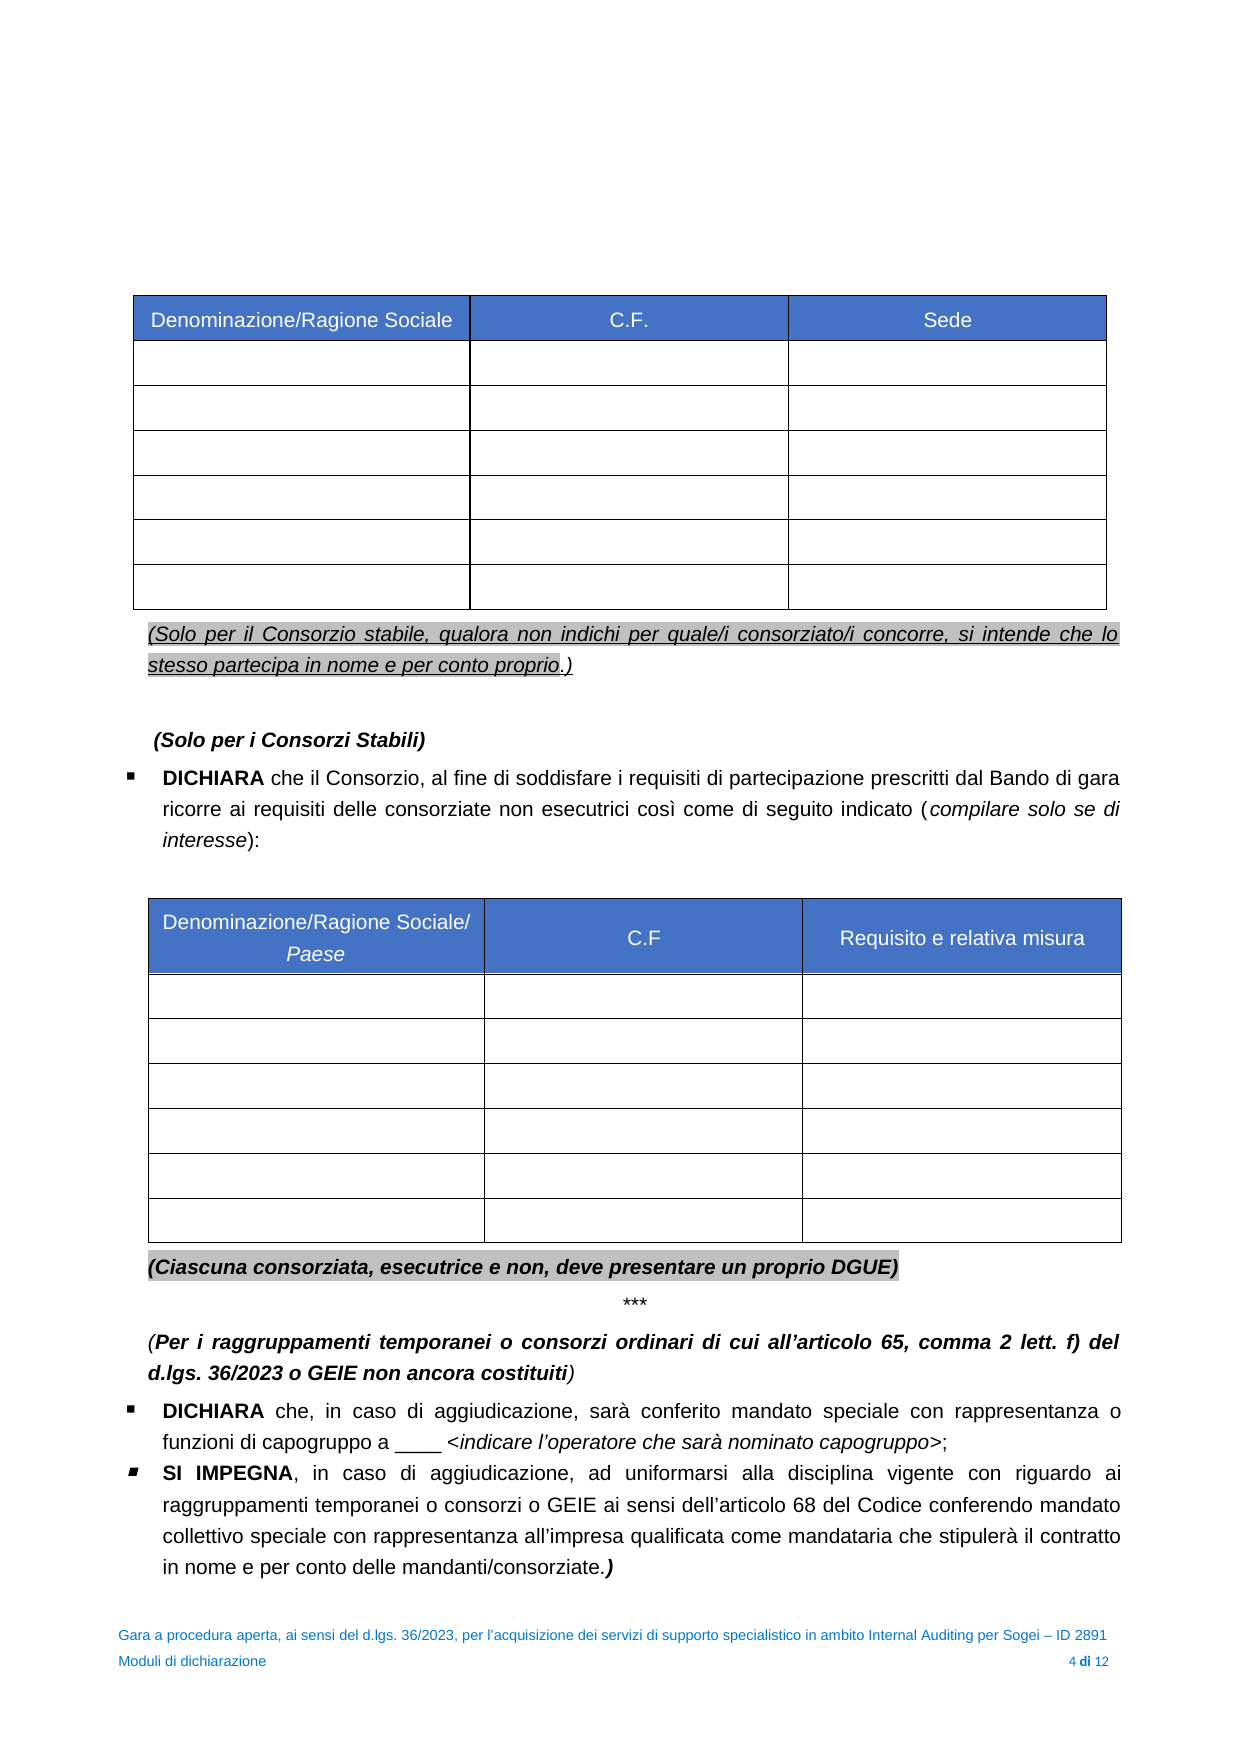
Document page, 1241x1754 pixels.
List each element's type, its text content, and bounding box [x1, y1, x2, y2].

table_header Sede [789, 296, 1106, 340]
table_cell [789, 431, 1106, 474]
table_cell [134, 476, 469, 519]
table_header Requisito e relativa misura [803, 899, 1121, 973]
table_cell [149, 1019, 484, 1063]
text *** [148, 1287, 1122, 1318]
table_cell [134, 341, 469, 385]
table_cell [471, 341, 788, 385]
table_header C.F [485, 899, 802, 973]
table_cell [149, 1064, 484, 1108]
table_cell [485, 975, 802, 1018]
table_cell [134, 386, 469, 430]
table_cell [485, 1019, 802, 1063]
table_cell [134, 431, 469, 474]
table_cell [803, 1199, 1121, 1242]
list DICHIARA che il Consorzio, al fine di soddisfare i requisiti di partecipazione prescritti dal Bando di gara ricorre ai requisiti delle consorziate non esecutrici così come di seguito indicato (compilare solo se di interesse): [125, 760, 1122, 854]
table_cell [471, 520, 788, 564]
text (Per i raggruppamenti temporanei o consorzi ordinari di cui all’articolo 65, comma 2 lett. f) del d.lgs. 36/2023 o GEIE non ancora costituiti) [148, 1324, 1122, 1387]
table_cell [485, 1154, 802, 1197]
table_cell [471, 476, 788, 519]
text (Ciascuna consorziata, esecutrice e non, deve presentare un proprio DGUE) [148, 1249, 1122, 1281]
table_cell [149, 1199, 484, 1242]
table_cell [485, 1109, 802, 1153]
table_cell [485, 1064, 802, 1108]
table_cell [471, 386, 788, 430]
list SI IMPEGNA, in caso di aggiudicazione, ad uniformarsi alla disciplina vigente con riguardo ai raggruppamenti temporanei o consorzi o GEIE ai sensi dell’articolo 68 del Codice conferendo mandato collettivo speciale con rappresentanza all’impresa qualificata come mandataria che stipulerà il contratto in nome e per conto delle mandanti/consorziate.) [125, 1456, 1122, 1581]
table_cell [789, 341, 1106, 385]
table_cell [134, 520, 469, 564]
table_cell [789, 565, 1106, 609]
table_cell [789, 386, 1106, 430]
table_header Denominazione/Ragione Sociale/ Paese [149, 899, 484, 973]
table_cell [803, 1109, 1121, 1153]
table_cell [485, 1199, 802, 1242]
table_cell [789, 476, 1106, 519]
list DICHIARA che, in caso di aggiudicazione, sarà conferito mandato speciale con rappresentanza o funzioni di capogruppo a ____ <indicare l’operatore che sarà nominato capogruppo>; [125, 1393, 1122, 1456]
table_cell [149, 1109, 484, 1153]
table_cell [149, 975, 484, 1018]
table_cell [803, 975, 1121, 1018]
table_cell [789, 520, 1106, 564]
table_cell [803, 1154, 1121, 1197]
text (Solo per il Consorzio stabile, qualora non indichi per quale/i consorziato/i concorre, si intende che lo stesso partecipa in nome e per conto proprio.) [148, 616, 1122, 679]
table_cell [134, 565, 469, 609]
table_cell [803, 1019, 1121, 1063]
table_cell [149, 1154, 484, 1197]
table_cell [803, 1064, 1121, 1108]
table_cell [471, 431, 788, 474]
table_cell [471, 565, 788, 609]
text (Solo per i Consorzi Stabili) [148, 722, 1122, 754]
table_header Denominazione/Ragione Sociale [134, 296, 469, 340]
table_header C.F. [471, 296, 788, 340]
